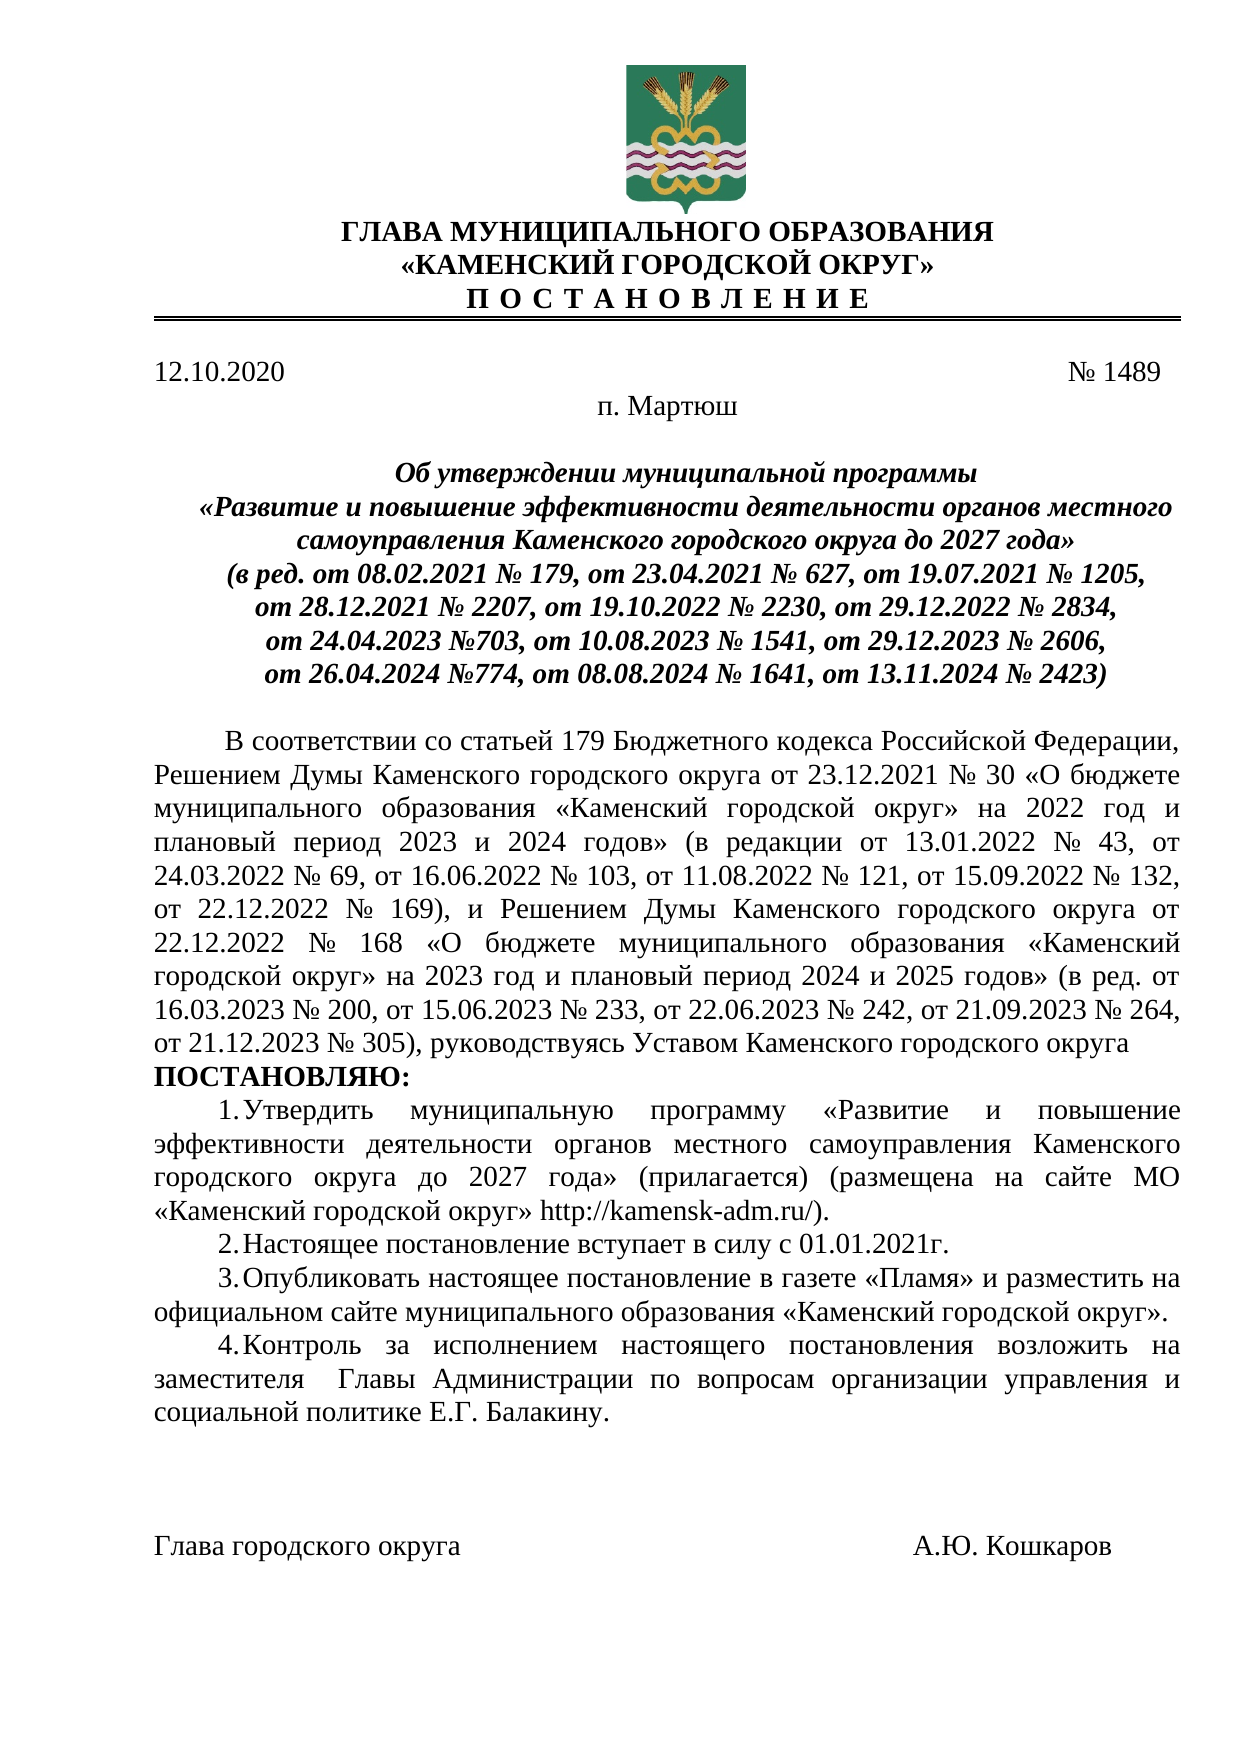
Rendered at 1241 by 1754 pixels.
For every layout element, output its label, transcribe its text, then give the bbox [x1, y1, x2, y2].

subtitle Глава городского округа А.Ю. Кошкаров [153, 1528, 1181, 1562]
text ГЛАВА МУНИЦИПАЛЬНОГО ОБРАЗОВАНИЯ [153, 214, 1181, 247]
text «КАМЕНСКИЙ ГОРОДСКОЙ ОКРУГ» [153, 247, 1181, 281]
subtitle ПОСТАНОВЛЕНИЕ [153, 281, 1181, 321]
title Утвердить муниципальную программу «Развитие и повышение эффективности деятельности органов местного самоуправления Каменского городского округа до 2027 года» (прилагается) (размещена на сайте МО «Каменский городской округ» http://kamensk-adm.ru/). [153, 1092, 1181, 1227]
title Опубликовать настоящее постановление в газете «Пламя» и разместить на официальном сайте муниципального образования «Каменский городской округ». [153, 1260, 1181, 1327]
text п. Мартюш [153, 388, 1181, 422]
title Контроль за исполнением настоящего постановления возложить на заместителя Главы Администрации по вопросам организации управления и социальной политике Е.Г. Балакину. [153, 1327, 1181, 1428]
text 12.10.2020 № 1489 [153, 354, 1181, 388]
title Настоящее постановление вступает в силу с 01.01.2021г. [153, 1227, 1181, 1260]
text (в ред. от 08.02.2021 № 179, от 23.04.2021 № 627, от 19.07.2021 № 1205, [191, 556, 1181, 589]
text В соответствии со статьей 179 Бюджетного кодекса Российской Федерации, Решением Думы Каменского городского округа от 23.12.2021 № 30 «О бюджете муниципального образования «Каменский городской округ» на 2022 год и плановый период 2023 и 2024 годов» (в редакции от 13.01.2022 № 43, от 24.03.2022 № 69, от 16.06.2022 № 103, от 11.08.2022 № 121, от 15.09.2022 № 132, от 22.12.2022 № 169), и Решением Думы Каменского городского округа от 22.12.2022 № 168 «О бюджете муниципального образования «Каменский городской округ» на 2023 год и плановый период 2024 и 2025 годов» (в ред. от 16.03.2023 № 200, от 15.06.2023 № 233, от 22.06.2023 № 242, от 21.09.2023 № 264, от 21.12.2023 № 305), руководствуясь Уставом Каменского городского округа [153, 723, 1181, 1059]
text «Развитие и повышение эффективности деятельности органов местного самоуправления Каменского городского округа до 2027 года» [191, 489, 1181, 556]
picture [626, 65, 746, 214]
text Об утверждении муниципальной программы [191, 455, 1181, 489]
text ПОСТАНОВЛЯЮ: [153, 1059, 1181, 1092]
text от 28.12.2021 № 2207, от 19.10.2022 № 2230, от 29.12.2022 № 2834, от 24.04.2023 №703, от 10.08.2023 № 1541, от 29.12.2023 № 2606, от 26.04.2024 №774, от 08.08.2024 № 1641, от 13.11.2024 № 2423) [191, 589, 1181, 690]
